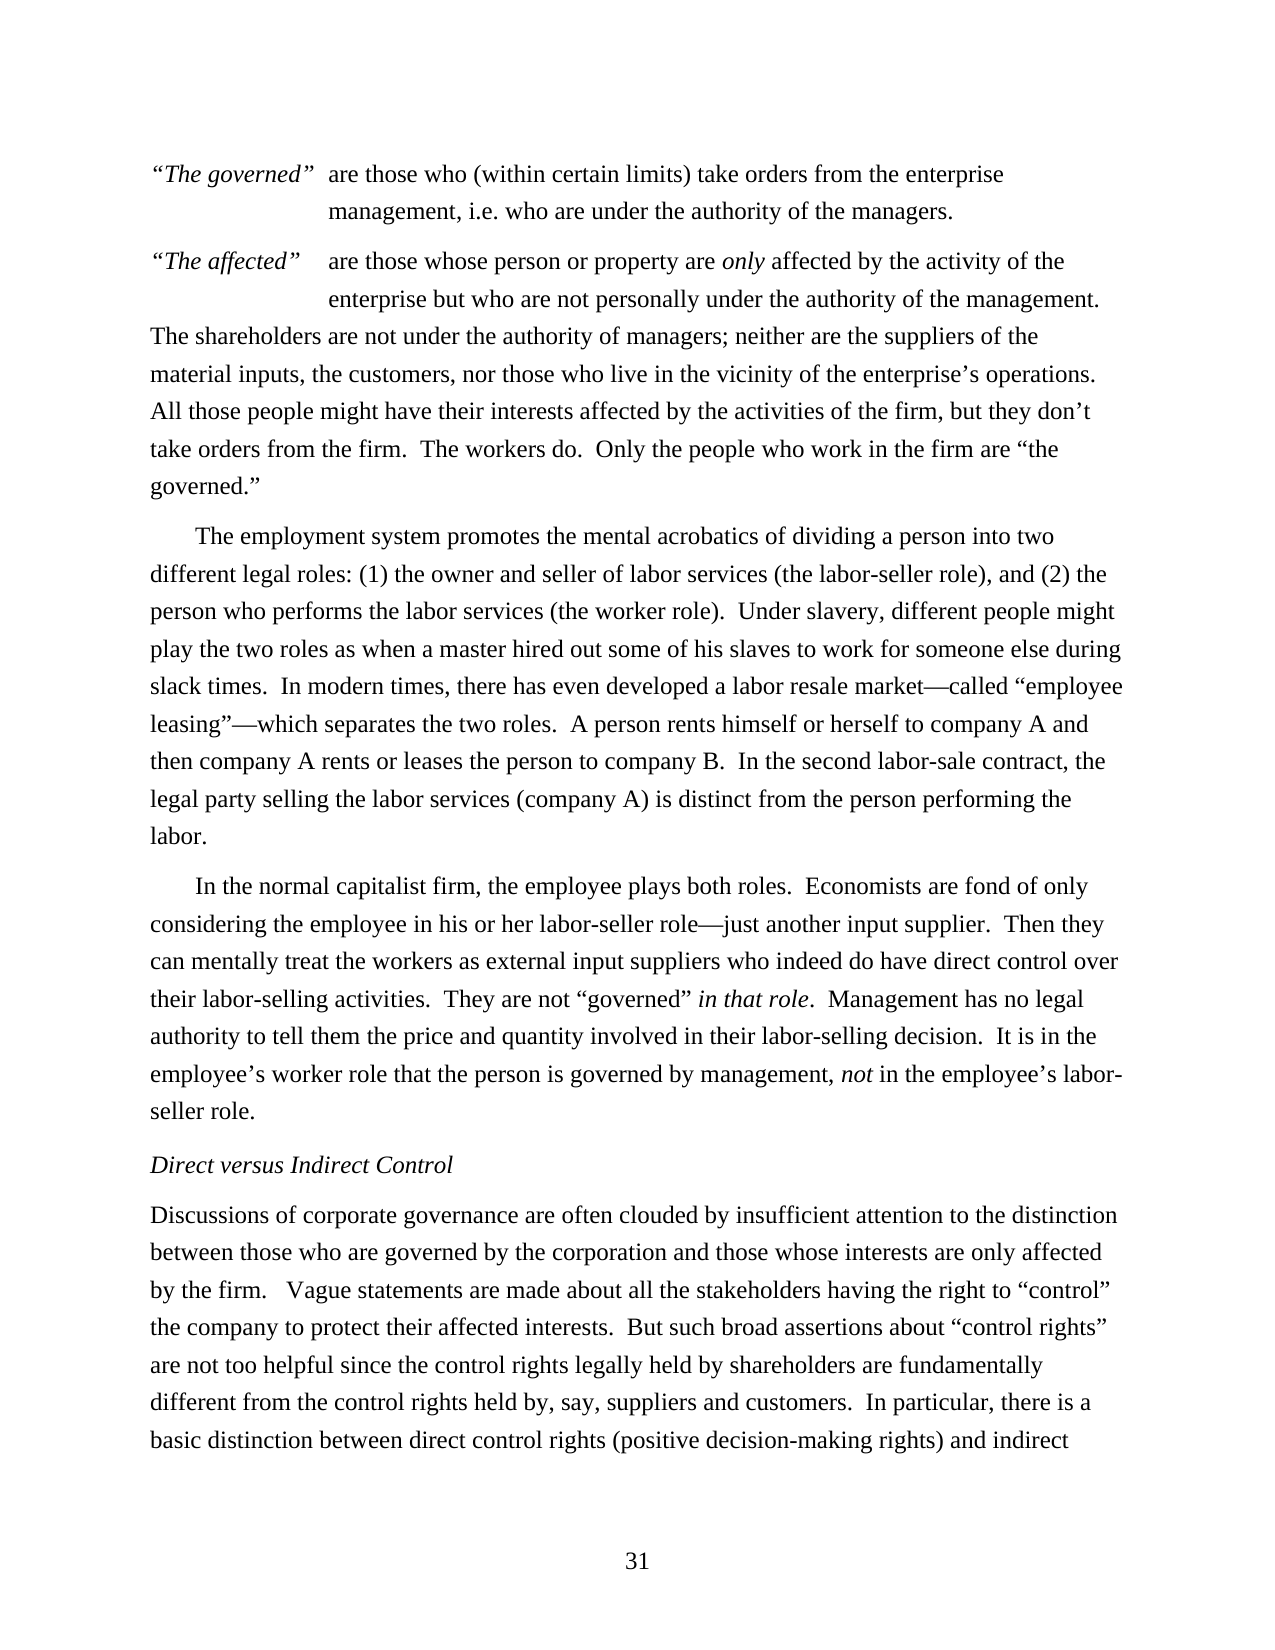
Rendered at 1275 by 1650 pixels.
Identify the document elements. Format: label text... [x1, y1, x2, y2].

subtitle Direct versus Indirect Control [150, 1150, 1125, 1179]
text The shareholders are not under the authority of managers; neither are the suppliers of the material inputs, the customers, nor those who live in the vicinity of the enterprise’s operations. All those people might have their interests affected by the activities of the firm, but they don’t take orders from the firm. The workers do. Only the people who work in the firm are “the governed.” [150, 312, 1125, 500]
text In the normal capitalist firm, the employee plays both roles. Economists are fond of only considering the employee in his or her labor-seller role—just another input supplier. Then they can mentally treat the workers as external input suppliers who indeed do have direct control over their labor-selling activities. They are not “governed” in that role. Management has no legal authority to tell them the price and quantity involved in their labor-selling decision. It is in the employee’s worker role that the person is governed by management, not in the employee’s labor-seller role. [150, 862, 1125, 1125]
text The employment system promotes the mental acrobatics of dividing a person into two different legal roles: (1) the owner and seller of labor services (the labor-seller role), and (2) the person who performs the labor services (the worker role). Under slavery, different people might play the two roles as when a master hired out some of his slaves to work for someone else during slack times. In modern times, there has even developed a labor resale market—called “employee leasing”—which separates the two roles. A person rents himself or herself to company A and then company A rents or leases the person to company B. In the second labor-sale contract, the legal party selling the labor services (company A) is distinct from the person performing the labor. [150, 512, 1125, 850]
text “The governed” are those who (within certain limits) take orders from the enterprise management, i.e. who are under the authority of the managers. [150, 150, 1125, 225]
text “The affected” are those whose person or property are only affected by the activity of the enterprise but who are not personally under the authority of the management. [150, 237, 1125, 312]
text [150, 1191, 1125, 1454]
